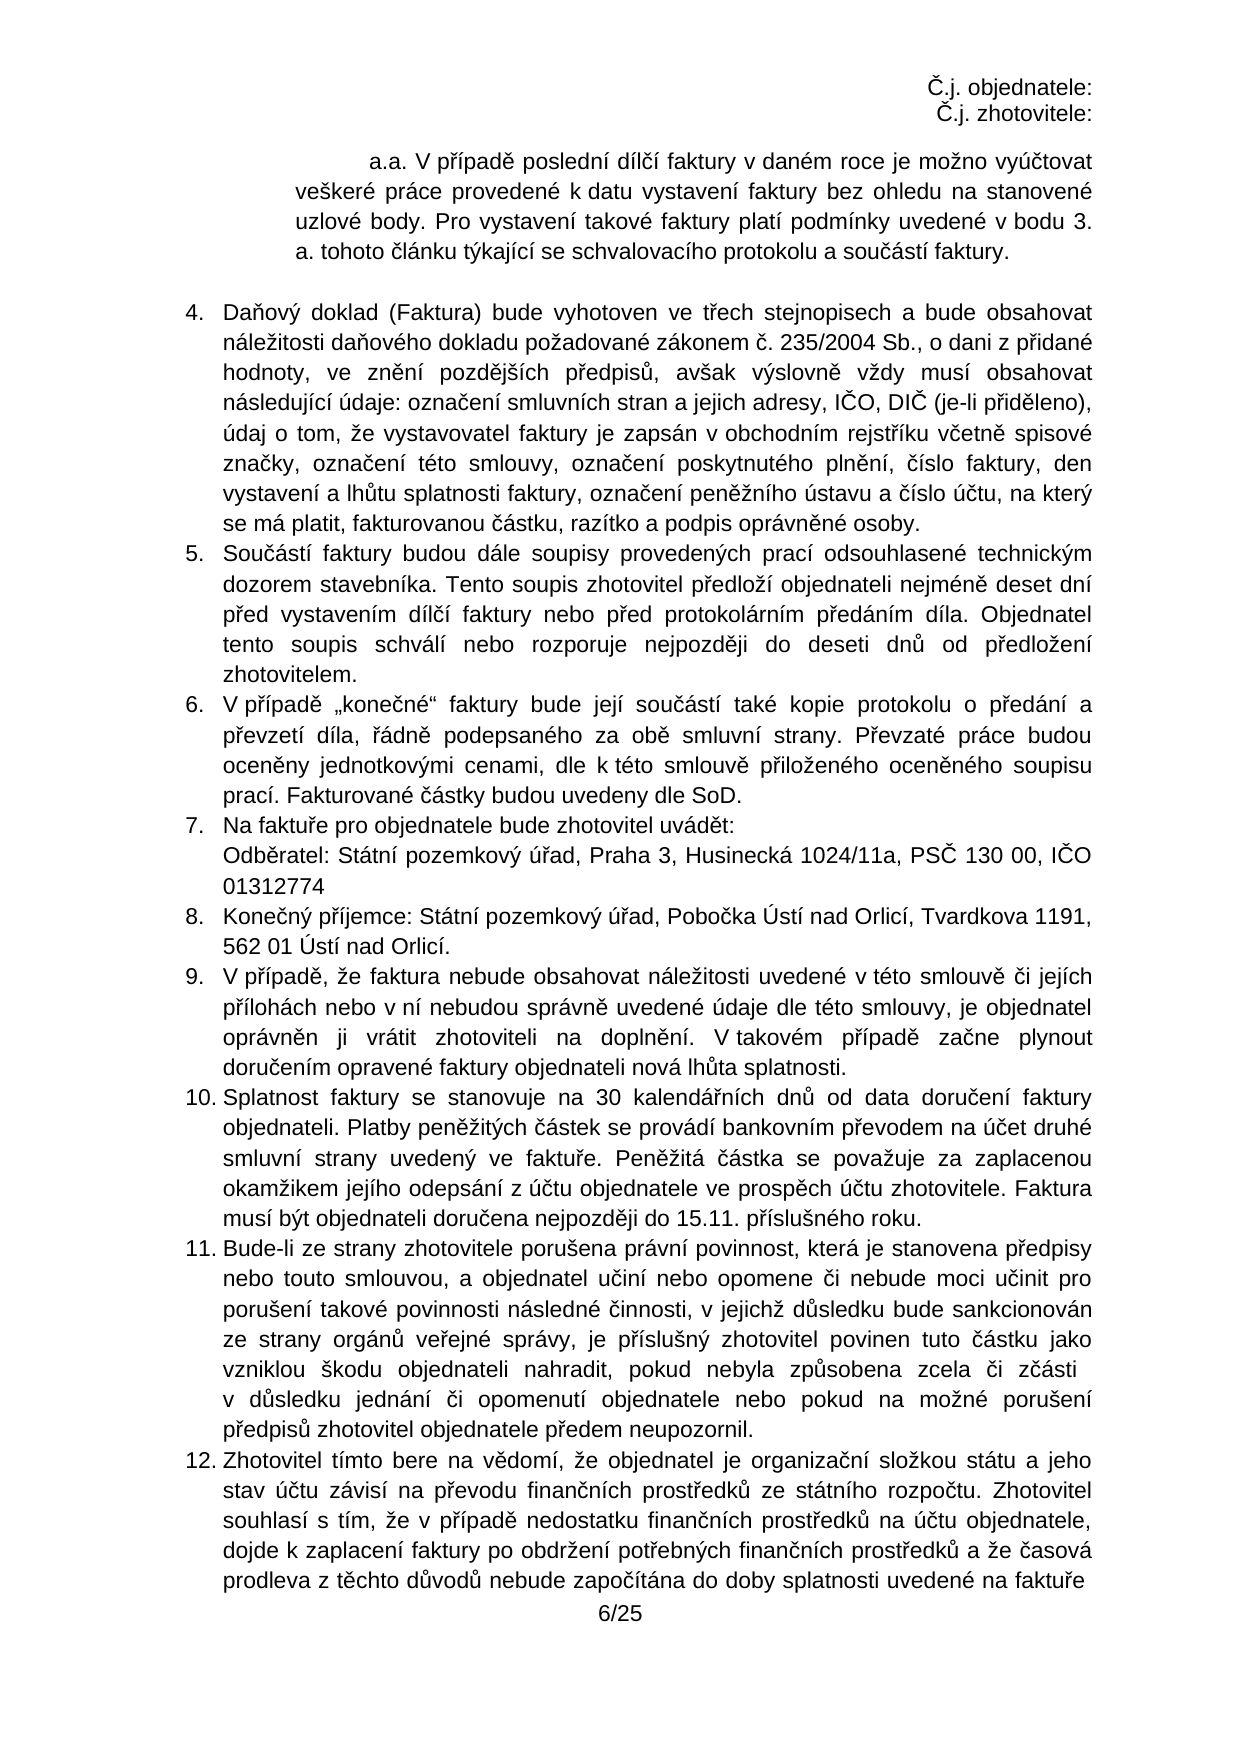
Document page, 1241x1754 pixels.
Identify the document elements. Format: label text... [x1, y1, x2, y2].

list Součástí faktury budou dále soupisy provedených prací odsouhlasené technickým dozorem stavebníka. Tento soupis zhotovitel předloží objednateli nejméně deset dní před vystavením dílčí faktury nebo před protokolárním předáním díla. Objednatel tento soupis schválí nebo rozporuje nejpozději do deseti dnů od předložení zhotovitelem. [185, 540, 1093, 687]
list V případě „konečné“ faktury bude její součástí také kopie protokolu o předání a převzetí díla, řádně podepsaného za obě smluvní strany. Převzaté práce budou oceněny jednotkovými cenami, dle k této smlouvě přiloženého oceněného soupisu prací. Fakturované částky budou uvedeny dle SoD. [185, 691, 1093, 808]
list Na faktuře pro objednatele bude zhotovitel uvádět: [185, 812, 1093, 838]
list Daňový doklad (Faktura) bude vyhotoven ve třech stejnopisech a bude obsahovat náležitosti daňového dokladu požadované zákonem č. 235/2004 Sb., o dani z přidané hodnoty, ve znění pozdějších předpisů, avšak výslovně vždy musí obsahovat následující údaje: označení smluvních stran a jejich adresy, IČO, DIČ (je-li přiděleno), údaj o tom, že vystavovatel faktury je zapsán v obchodním rejstříku včetně spisové značky, označení této smlouvy, označení poskytnutého plnění, číslo faktury, den vystavení a lhůtu splatnosti faktury, označení peněžního ústavu a číslo účtu, na který se má platit, fakturovanou částku, razítko a podpis oprávněné osoby. [185, 299, 1093, 536]
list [185, 1447, 1093, 1594]
list Splatnost faktury se stanovuje na 30 kalendářních dnů od data doručení faktury objednateli. Platby peněžitých částek se provádí bankovním převodem na účet druhé smluvní strany uvedený ve faktuře. Peněžitá částka se považuje za zaplacenou okamžikem jejího odepsání z účtu objednatele ve prospěch účtu zhotovitele. Faktura musí být objednateli doručena nejpozději do 15.11. příslušného roku. [185, 1084, 1093, 1231]
list V případě, že faktura nebude obsahovat náležitosti uvedené v této smlouvě či jejích přílohách nebo v ní nebudou správně uvedené údaje dle této smlouvy, je objednatel oprávněn ji vrátit zhotoviteli na doplnění. V takovém případě začne plynout doručením opravené faktury objednateli nová lhůta splatnosti. [185, 963, 1093, 1080]
list Bude-li ze strany zhotovitele porušena právní povinnost, která je stanovena předpisy nebo touto smlouvou, a objednatel učiní nebo opomene či nebude moci učinit pro porušení takové povinnosti následné činnosti, v jejichž důsledku bude sankcionován ze strany orgánů veřejné správy, je příslušný zhotovitel povinen tuto částku jako vzniklou škodu objednateli nahradit, pokud nebyla způsobena zcela či zčásti v důsledku jednání či opomenutí objednatele nebo pokud na možné porušení předpisů zhotovitel objednatele předem neupozornil. [185, 1235, 1093, 1443]
list Konečný příjemce: Státní pozemkový úřad, Pobočka Ústí nad Orlicí, Tvardkova 1191, 562 01 Ústí nad Orlicí. [185, 903, 1093, 959]
list a.a. V případě poslední dílčí faktury v daném roce je možno vyúčtovat veškeré práce provedené k datu vystavení faktury bez ohledu na stanovené uzlové body. Pro vystavení takové faktury platí podmínky uvedené v bodu 3. a. tohoto článku týkající se schvalovacího protokolu a součástí faktury. [295, 148, 1093, 264]
list Odběratel: Státní pozemkový úřad, Praha 3, Husinecká 1024/11a, PSČ 130 00, IČO 01312774 [223, 842, 1093, 899]
